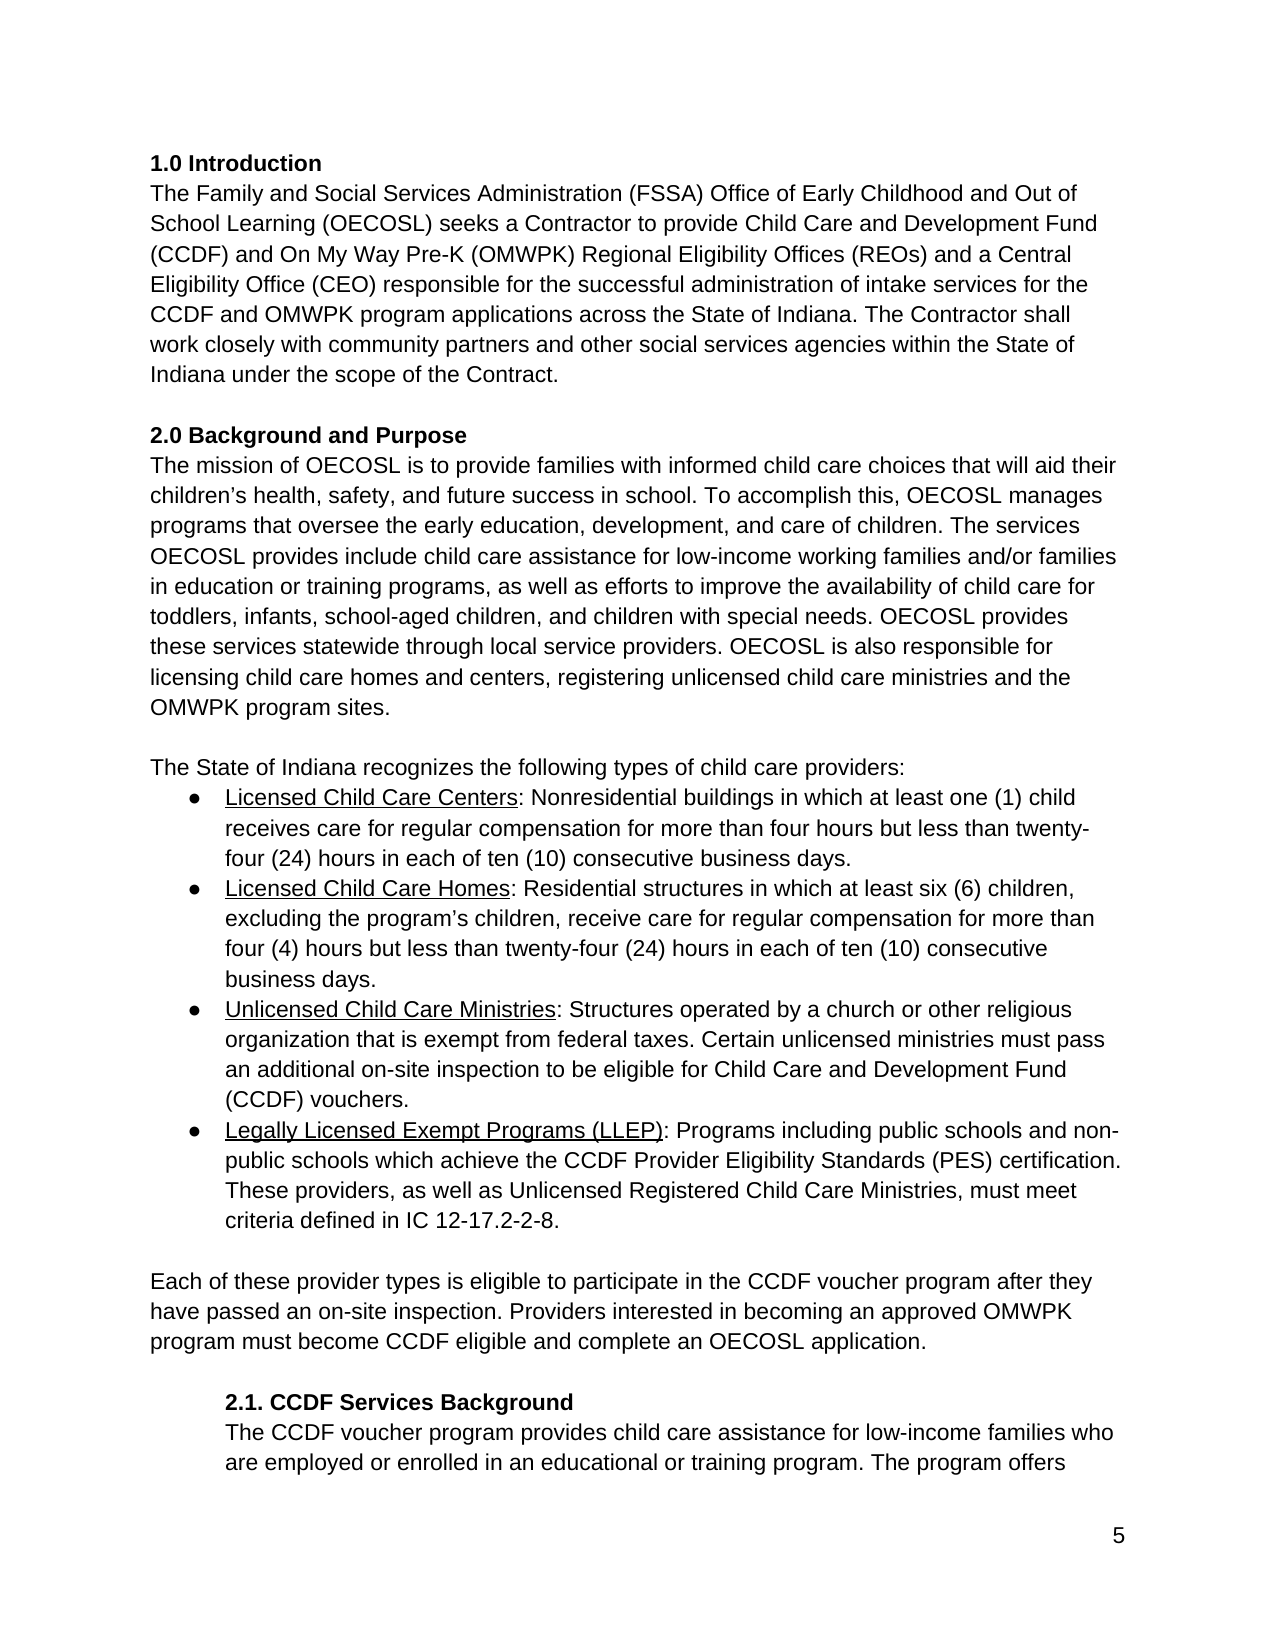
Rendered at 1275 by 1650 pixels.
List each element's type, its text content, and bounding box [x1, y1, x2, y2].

subtitle 2.0 Background and Purpose [150, 422, 1125, 448]
text The mission of OECOSL is to provide families with informed child care choices that will aid their children’s health, safety, and future success in school. To accomplish this, OECOSL manages programs that oversee the early education, development, and care of children. The services OECOSL provides include child care assistance for low-income working families and/or families in education or training programs, as well as efforts to improve the availability of child care for toddlers, infants, school-aged children, and children with special needs. OECOSL provides these services statewide through local service providers. OECOSL is also responsible for licensing child care homes and centers, registering unlicensed child care ministries and the OMWPK program sites. [150, 452, 1125, 720]
subtitle 1.0 Introduction [150, 150, 1125, 176]
list Legally Licensed Exempt Programs (LLEP): Programs including public schools and non-public schools which achieve the CCDF Provider Eligibility Standards (PES) certification. These providers, as well as Unlicensed Registered Child Care Ministries, must meet criteria defined in IC 12-17.2-2-8. [187, 1117, 1125, 1234]
list Licensed Child Care Homes: Residential structures in which at least six (6) children, excluding the program’s children, receive care for regular compensation for more than four (4) hours but less than twenty-four (24) hours in each of ten (10) consecutive business days. [187, 875, 1125, 992]
subtitle 2.1. CCDF Services Background [150, 1388, 1125, 1415]
list Unlicensed Child Care Ministries: Structures operated by a church or other religious organization that is exempt from federal taxes. Certain unlicensed ministries must pass an additional on-site inspection to be eligible for Child Care and Development Fund (CCDF) vouchers. [187, 996, 1125, 1113]
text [225, 1419, 1125, 1475]
text Each of these provider types is eligible to participate in the CCDF voucher program after they have passed an on-site inspection. Providers interested in becoming an approved OMWPK program must become CCDF eligible and complete an OECOSL application. [150, 1268, 1125, 1354]
text The Family and Social Services Administration (FSSA) Office of Early Childhood and Out of School Learning (OECOSL) seeks a Contractor to provide Child Care and Development Fund (CCDF) and On My Way Pre-K (OMWPK) Regional Eligibility Offices (REOs) and a Central Eligibility Office (CEO) responsible for the successful administration of intake services for the CCDF and OMWPK program applications across the State of Indiana. The Contractor shall work closely with community partners and other social services agencies within the State of Indiana under the scope of the Contract. [150, 180, 1125, 388]
text The State of Indiana recognizes the following types of child care providers: [150, 754, 1125, 781]
list Licensed Child Care Centers: Nonresidential buildings in which at least one (1) child receives care for regular compensation for more than four hours but less than twenty-four (24) hours in each of ten (10) consecutive business days. [187, 784, 1125, 871]
